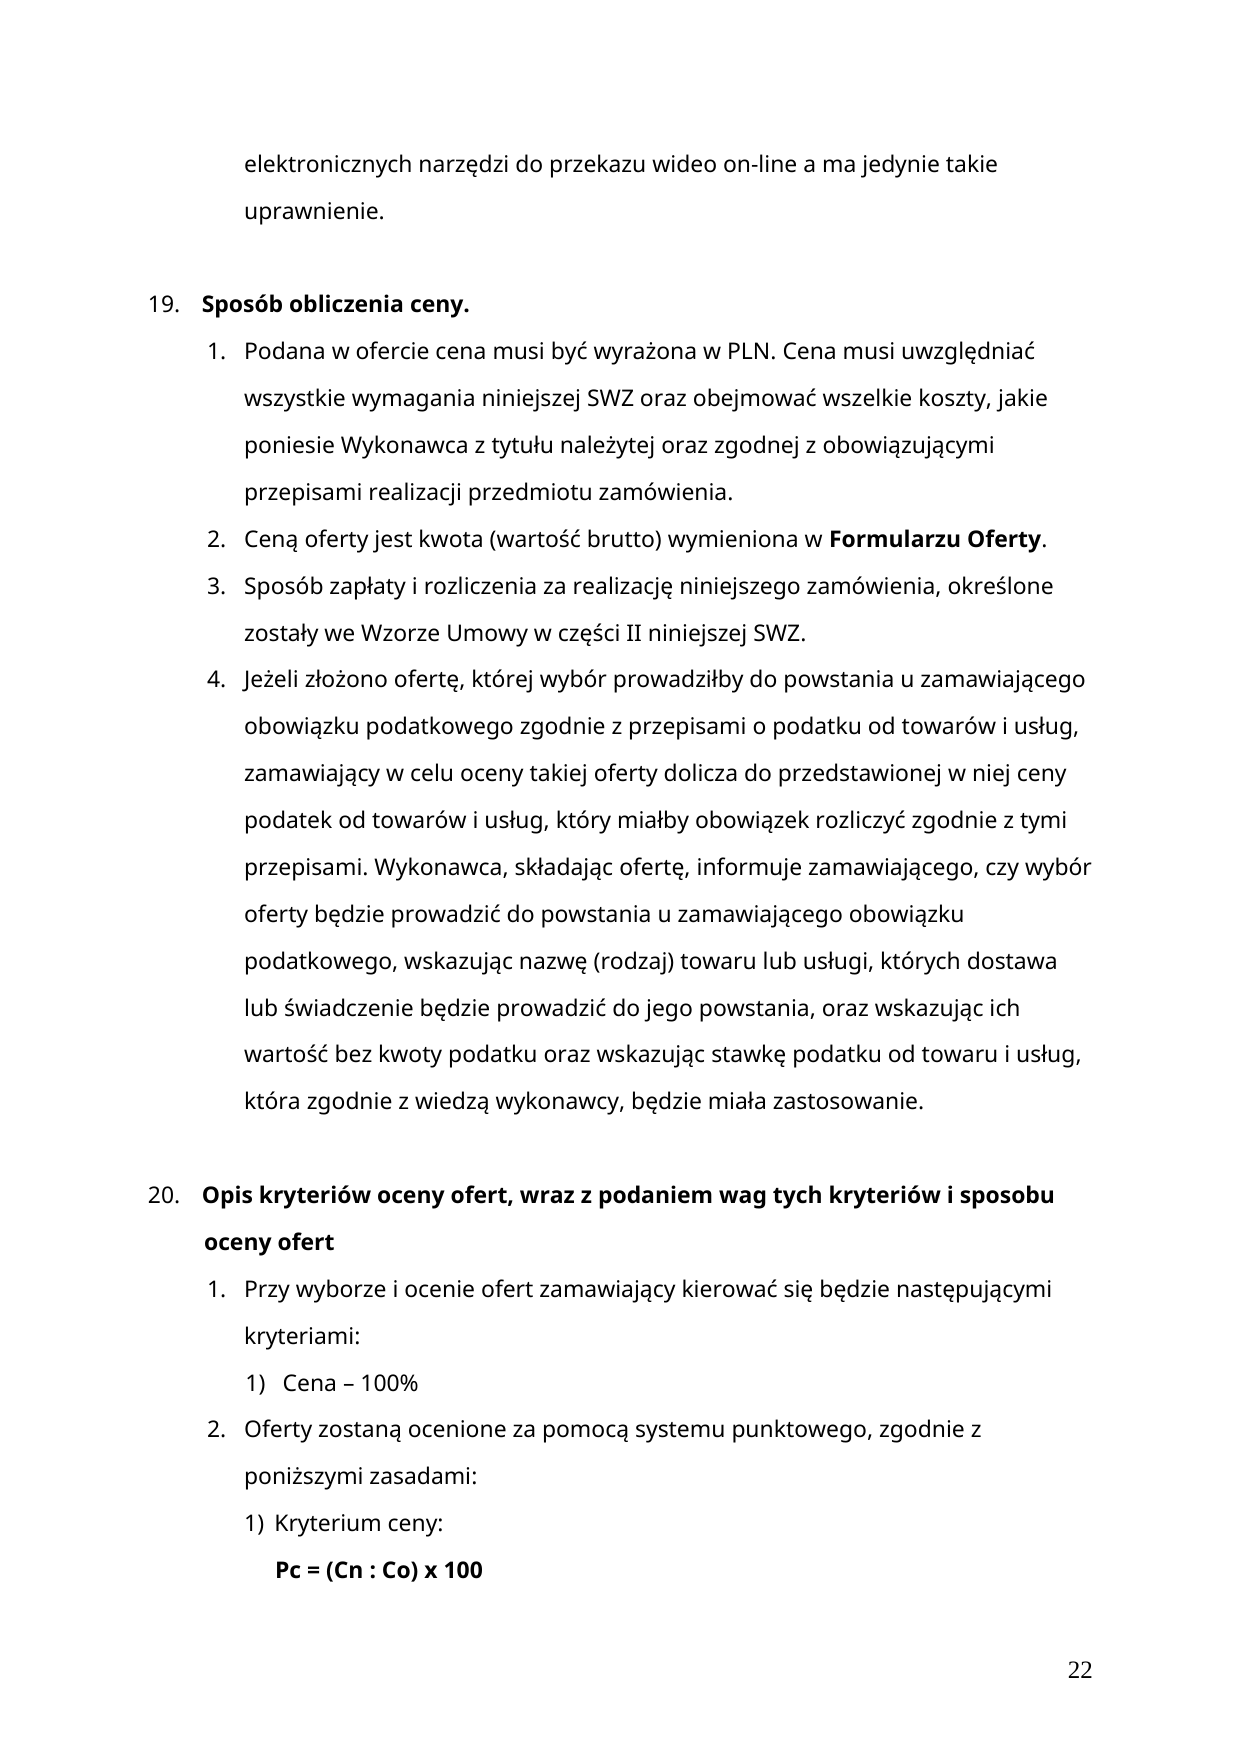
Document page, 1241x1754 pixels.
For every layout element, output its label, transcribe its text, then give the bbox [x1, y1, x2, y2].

list Ceną oferty jest kwota (wartość brutto) wymieniona w Formularzu Oferty. [207, 523, 1092, 554]
list Podana w ofercie cena musi być wyrażona w PLN. Cena musi uwzględniać wszystkie wymagania niniejszej SWZ oraz obejmować wszelkie koszty, jakie poniesie Wykonawca z tytułu należytej oraz zgodnej z obowiązującymi przepisami realizacji przedmiotu zamówienia. [207, 335, 1092, 507]
list Cena – 100% [245, 1366, 1092, 1398]
list Przy wyborze i ocenie ofert zamawiający kierować się będzie następującymi kryteriami: [207, 1273, 1092, 1351]
list Jeżeli złożono ofertę, której wybór prowadziłby do powstania u zamawiającego obowiązku podatkowego zgodnie z przepisami o podatku od towarów i usług, zamawiający w celu oceny takiej oferty dolicza do przedstawionej w niej ceny podatek od towarów i usług, który miałby obowiązek rozliczyć zgodnie z tymi przepisami. Wykonawca, składając ofertę, informuje zamawiającego, czy wybór oferty będzie prowadzić do powstania u zamawiającego obowiązku podatkowego, wskazując nazwę (rodzaj) towaru lub usługi, których dostawa lub świadczenie będzie prowadzić do jego powstania, oraz wskazując ich wartość bez kwoty podatku oraz wskazując stawkę podatku od towaru i usług, która zgodnie z wiedzą wykonawcy, będzie miała zastosowanie. [207, 663, 1092, 1116]
list Sposób zapłaty i rozliczenia za realizację niniejszego zamówienia, określone zostały we Wzorze Umowy w części II niniejszej SWZ. [207, 569, 1092, 648]
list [207, 148, 1092, 226]
subtitle Sposób obliczenia ceny. [148, 288, 1092, 319]
text Pc = (Cn : Co) x 100 [275, 1554, 1092, 1585]
list Oferty zostaną ocenione za pomocą systemu punktowego, zgodnie z poniższymi zasadami: [207, 1413, 1092, 1491]
subtitle Opis kryteriów oceny ofert, wraz z podaniem wag tych kryteriów i sposobu oceny ofert [148, 1179, 1092, 1257]
list Kryterium ceny: [244, 1507, 1092, 1538]
